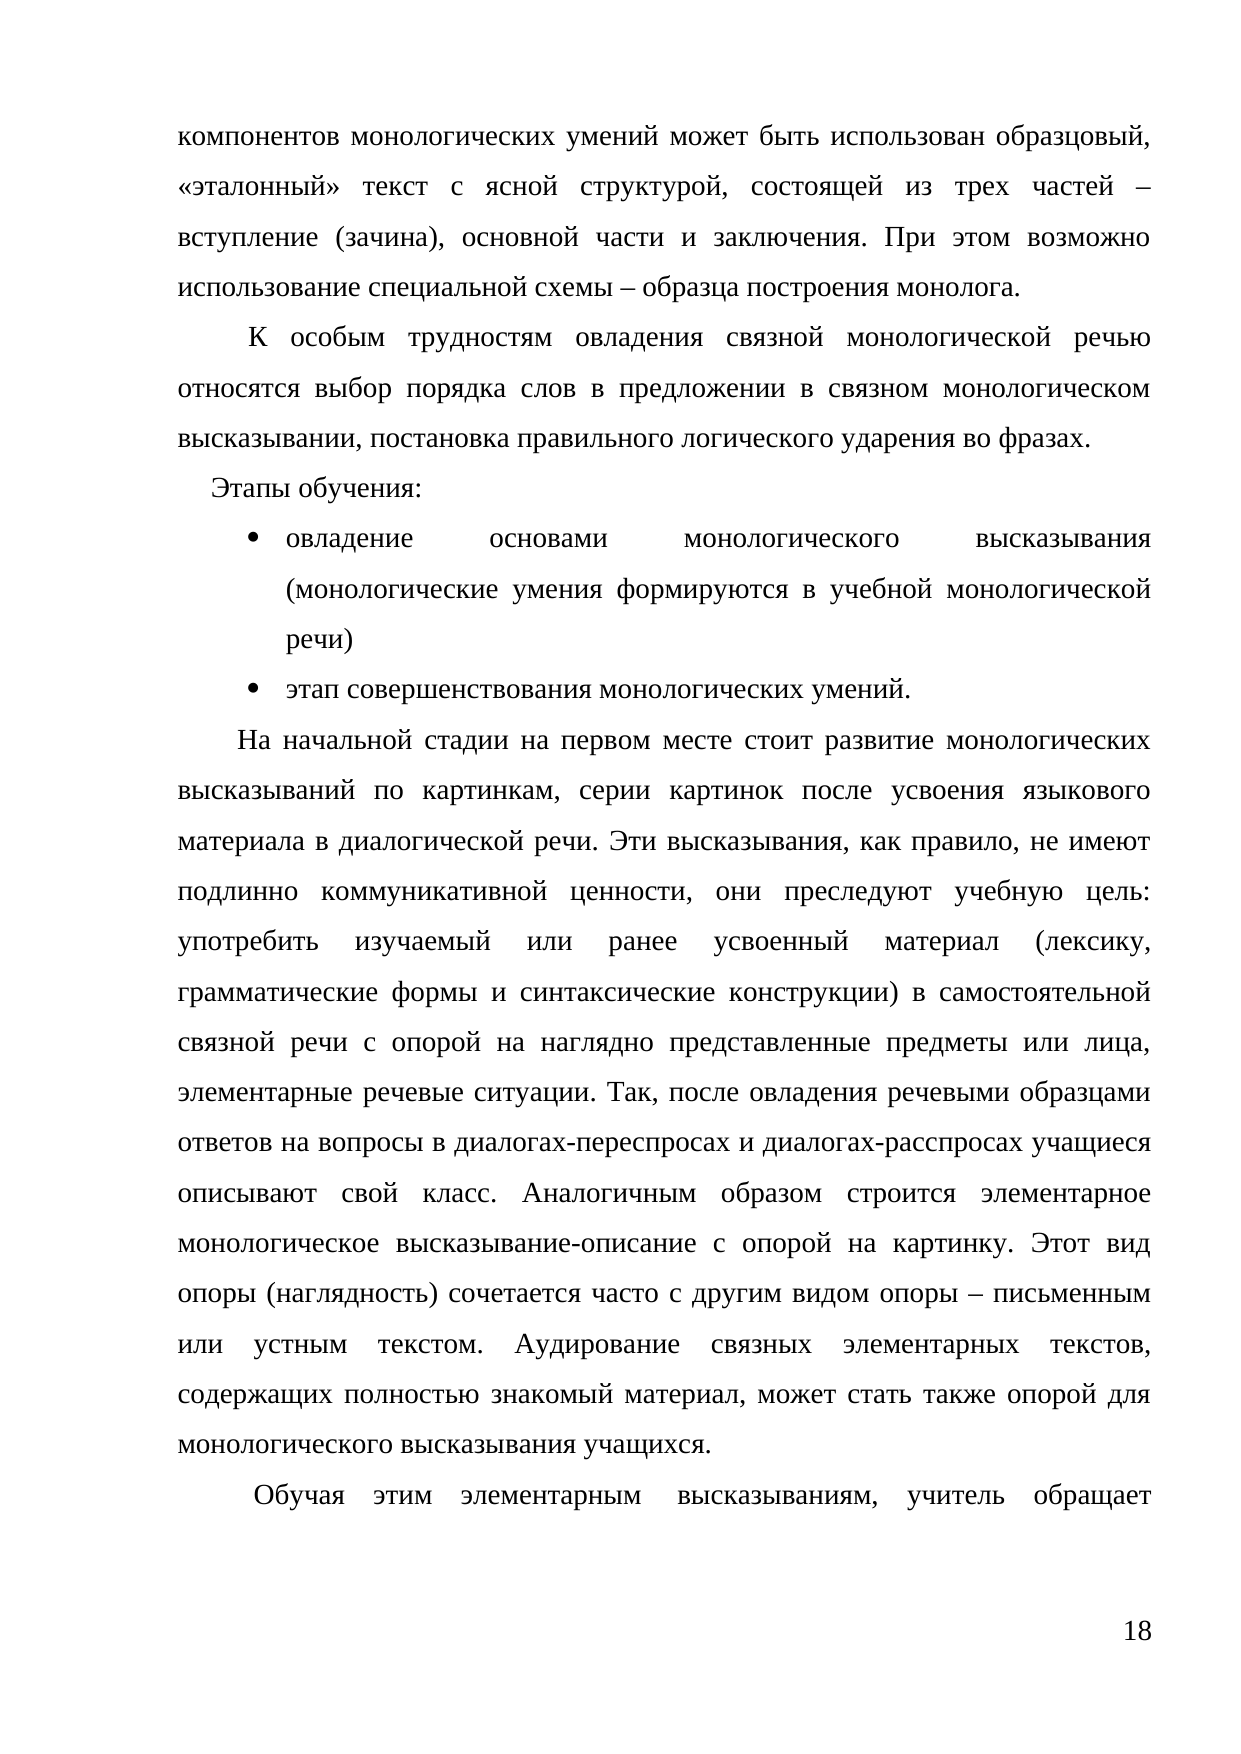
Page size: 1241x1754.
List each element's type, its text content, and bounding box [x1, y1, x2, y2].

list этап совершенствования монологических умений. [248, 672, 1152, 705]
list овладение основами монологического высказывания (монологические умения формируются в учебной монологической речи) [248, 521, 1152, 655]
text Этапы обучения: [177, 470, 1152, 504]
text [177, 118, 1152, 303]
text К особым трудностям овладения связной монологической речью относятся выбор порядка слов в предложении в связном монологическом высказывании, постановка правильного логического ударения во фразах. [177, 319, 1152, 453]
text На начальной стадии на первом месте стоит развитие монологических высказываний по картинкам, серии картинок после усвоения языкового материала в диалогической речи. Эти высказывания, как правило, не имеют подлинно коммуникативной ценности, они преследуют учебную цель: употребить изучаемый или ранее усвоенный материал (лексику, грамматические формы и синтаксические конструкции) в самостоятельной связной речи с опорой на наглядно представленные предметы или лица, элементарные речевые ситуации. Так, после овладения речевыми образцами ответов на вопросы в диалогах-переспросах и диалогах-расспросах учащиеся описывают свой класс. Аналогичным образом строится элементарное монологическое высказывание-описание с опорой на картинку. Этот вид опоры (наглядность) сочетается часто с другим видом опоры – письменным или устным текстом. Аудирование связных элементарных текстов, содержащих полностью знакомый материал, может стать также опорой для монологического высказывания учащихся. [177, 722, 1152, 1460]
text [177, 1477, 1152, 1510]
